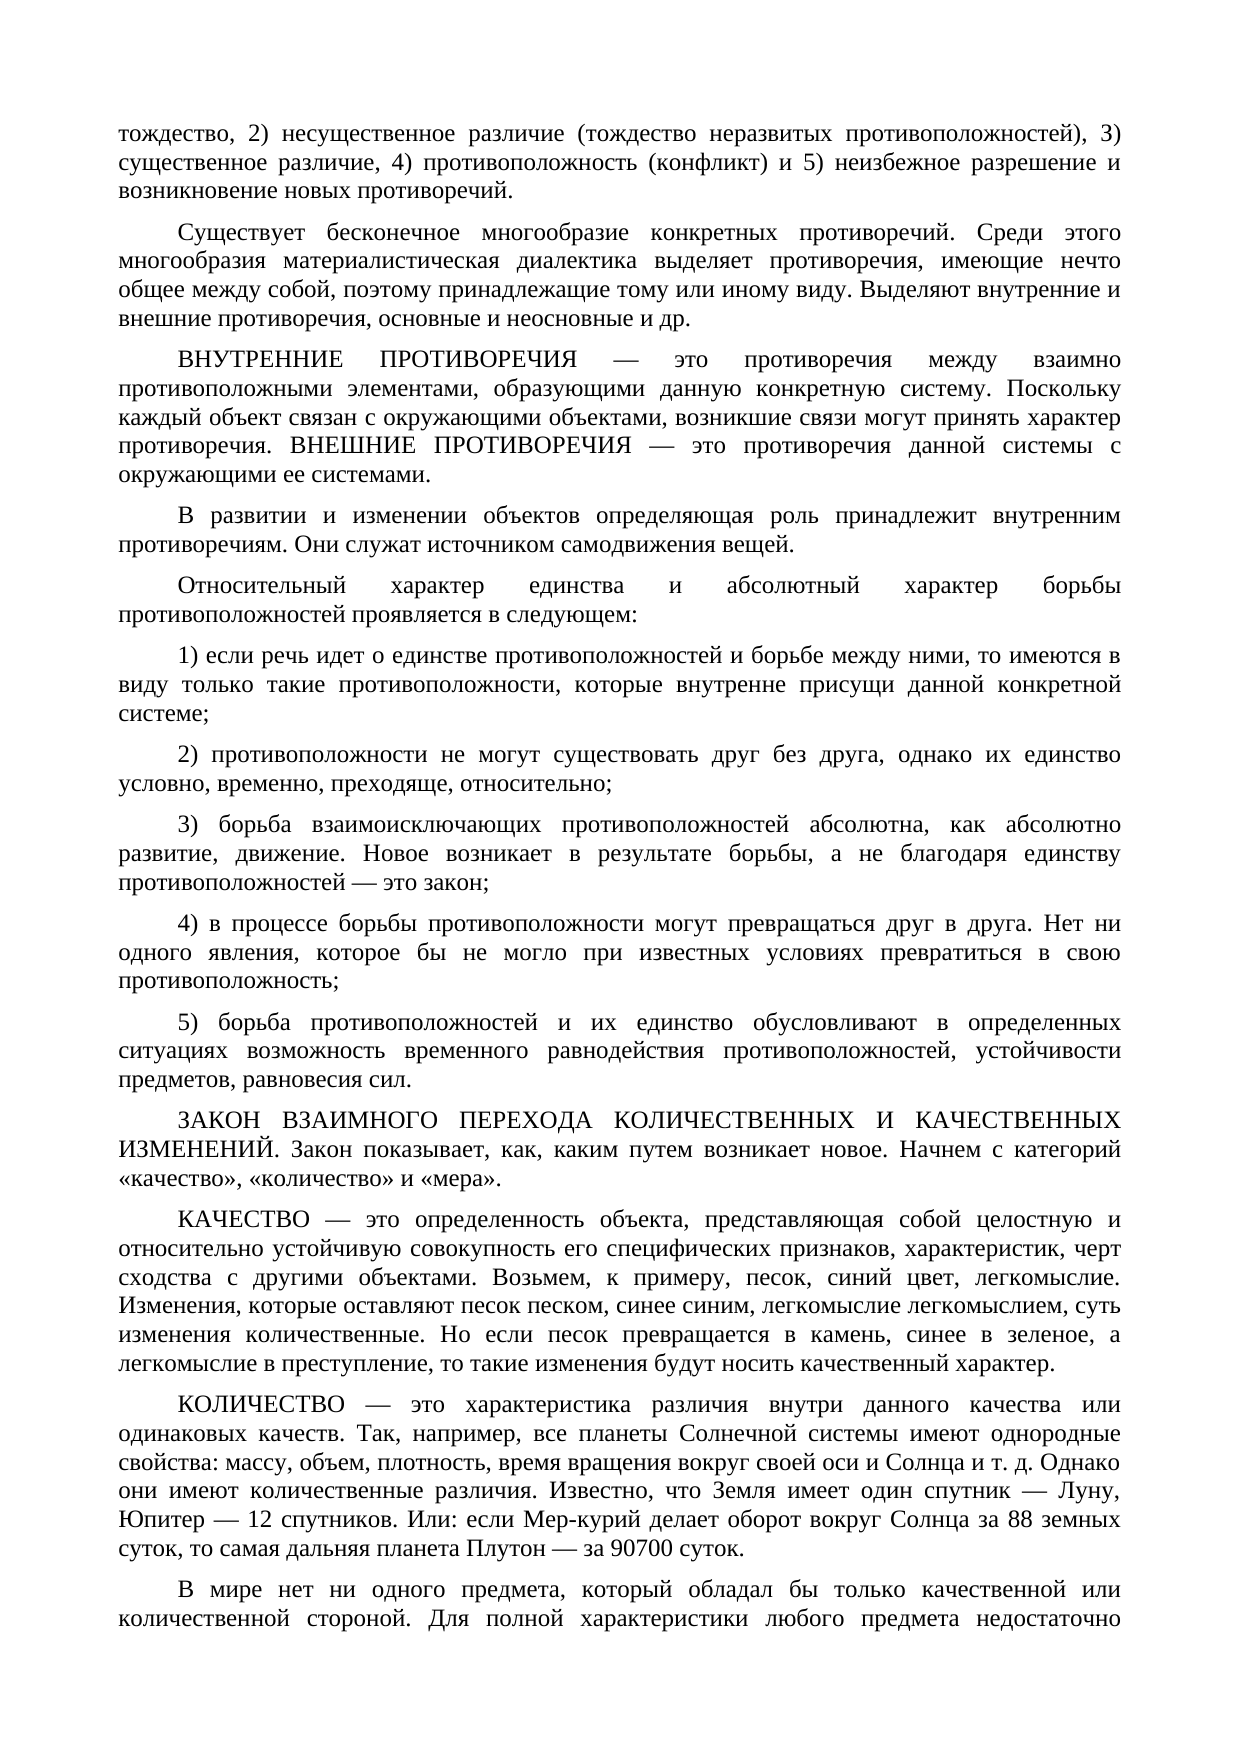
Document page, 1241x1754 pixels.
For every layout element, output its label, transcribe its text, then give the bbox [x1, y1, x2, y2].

text ЗАКОН ВЗАИМНОГО ПЕРЕХОДА КОЛИЧЕСТВЕННЫХ И КАЧЕСТВЕННЫХ ИЗМЕНЕНИЙ. Закон показывает, как, каким путем возникает новое. Начнем с категорий «качество», «количество» и «мера». [118, 1106, 1122, 1192]
text 4) в процессе борьбы противоположности могут превращаться друг в друга. Нет ни одного явления, которое бы не могло при известных условиях превратиться в свою противоположность; [118, 908, 1122, 994]
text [118, 1574, 1122, 1632]
text 2) противоположности не могут существовать друг без друга, однако их единство условно, временно, преходяще, относительно; [118, 739, 1122, 797]
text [118, 118, 1122, 204]
text 1) если речь идет о единстве противоположностей и борьбе между ними, то имеются в виду только такие противоположности, которые внутренне присущи данной конкретной системе; [118, 641, 1122, 727]
text В развитии и изменении объектов определяющая роль принадлежит внутренним противоречиям. Они служат источником самодвижения вещей. [118, 501, 1122, 558]
text КОЛИЧЕСТВО — это характеристика различия внутри данного качества или одинаковых качеств. Так, например, все планеты Солнечной системы имеют однородные свойства: массу, объем, плотность, время вращения вокруг своей оси и Солнца и т. д. Однако они имеют количественные различия. Известно, что Земля имеет один спутник — Луну, Юпитер — 12 спутников. Или: если Мер-курий делает оборот вокруг Солнца за 88 земных суток, то самая дальняя планета Плутон — за 90700 суток. [118, 1389, 1122, 1562]
text 3) борьба взаимоисключающих противоположностей абсолютна, как абсолютно развитие, движение. Новое возникает в результате борьбы, а не благодаря единству противоположностей — это закон; [118, 809, 1122, 896]
text 5) борьба противоположностей и их единство обусловливают в определенных ситуациях возможность временного равнодействия противоположностей, устойчивости предметов, равновесия сил. [118, 1007, 1122, 1093]
text Существует бесконечное многообразие конкретных противоречий. Среди этого многообразия материалистическая диалектика выделяет противоречия, имеющие нечто общее между собой, поэтому принадлежащие тому или иному виду. Выделяют внутренние и внешние противоречия, основные и неосновные и др. [118, 217, 1122, 332]
text Относительный характер единства и абсолютный характер борьбы противоположностей проявляется в следующем: [118, 571, 1122, 628]
text КАЧЕСТВО — это определенность объекта, представляющая собой целостную и относительно устойчивую совокупность его специфических признаков, характеристик, черт сходства с другими объектами. Возьмем, к примеру, песок, синий цвет, легкомыслие. Изменения, которые оставляют песок песком, синее синим, легкомыслие легкомыслием, суть изменения количественные. Но если песок превращается в камень, синее в зеленое, а легкомыслие в преступление, то такие изменения будут носить качественный характер. [118, 1204, 1122, 1377]
text ВНУТРЕННИЕ ПРОТИВОРЕЧИЯ — это противоречия между взаимно противоположными элементами, образующими данную конкретную систему. Поскольку каждый объект связан с окружающими объектами, возникшие связи могут принять характер противоречия. ВНЕШНИЕ ПРОТИВОРЕЧИЯ — это противоречия данной системы с окружающими ее системами. [118, 344, 1122, 488]
